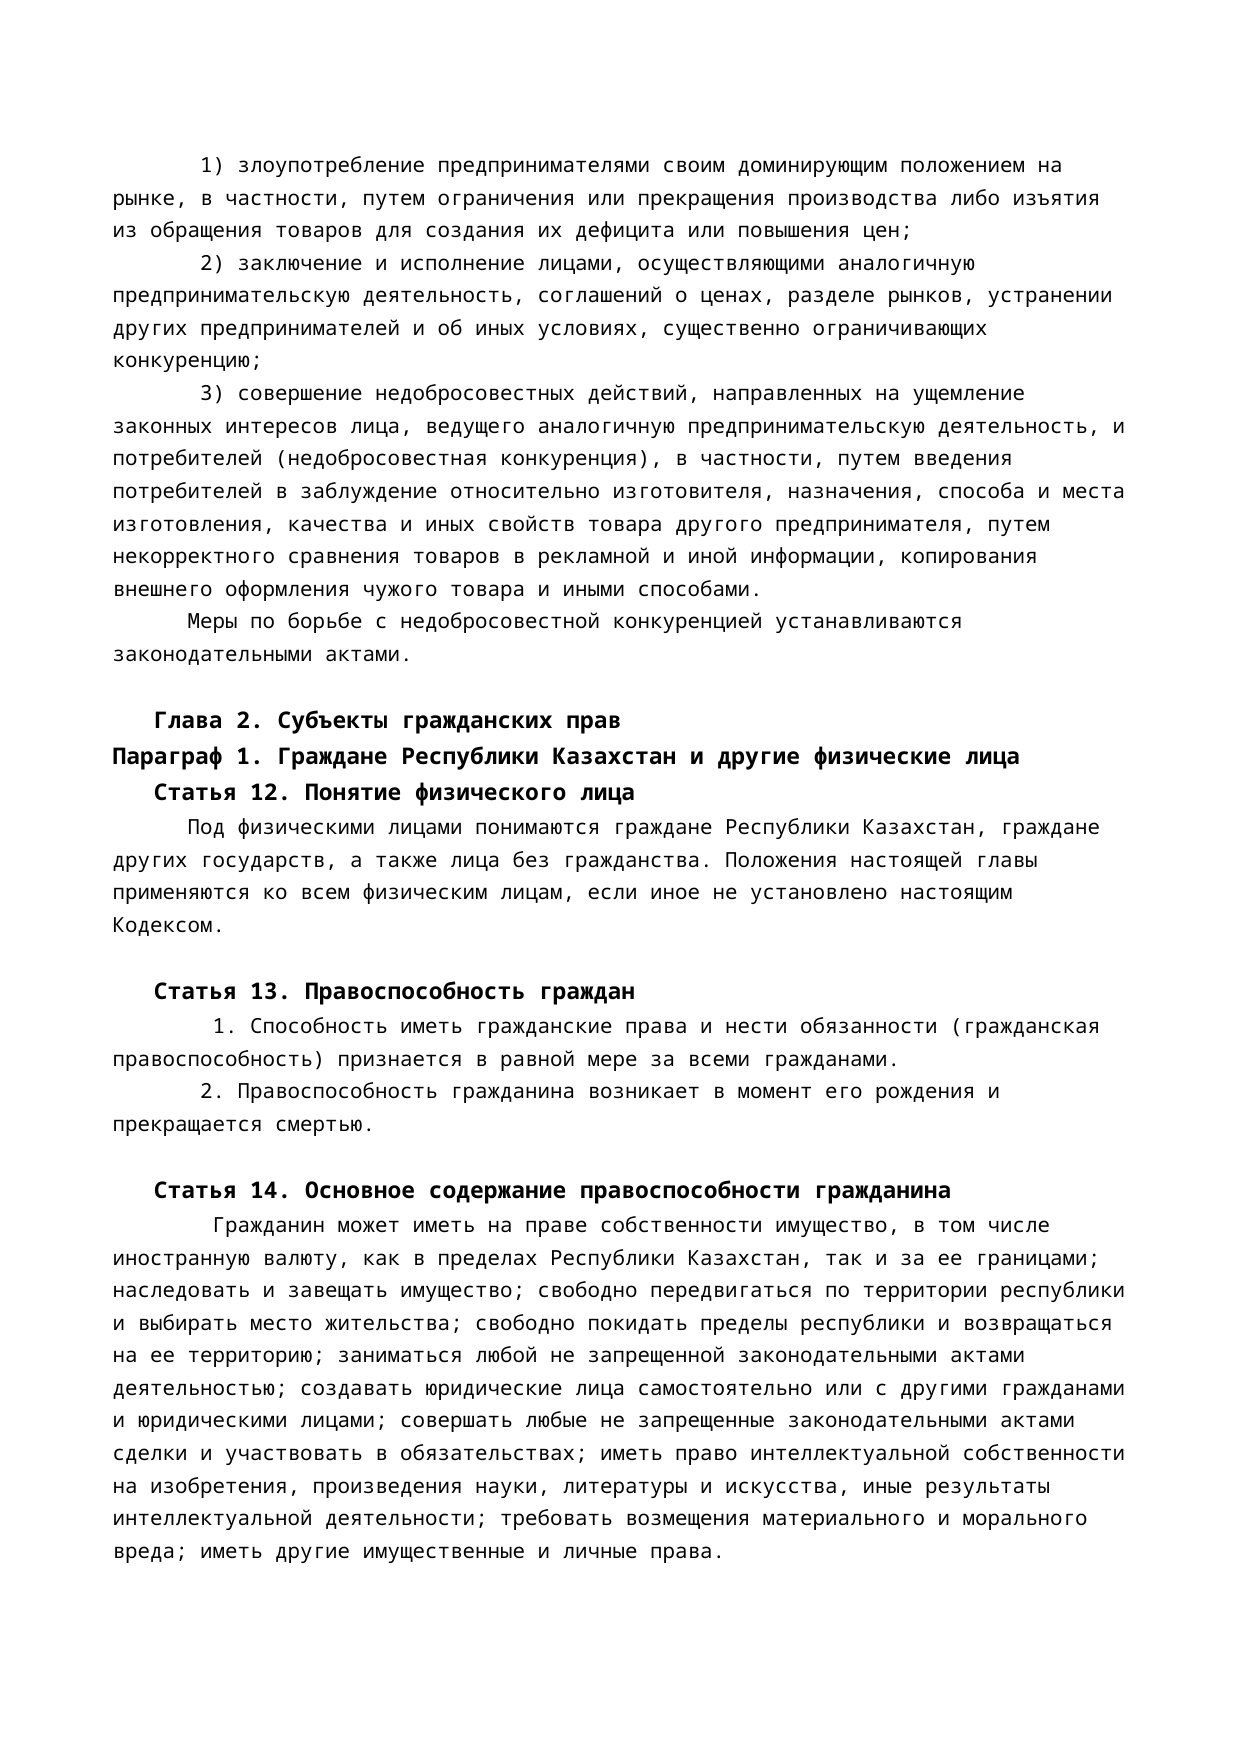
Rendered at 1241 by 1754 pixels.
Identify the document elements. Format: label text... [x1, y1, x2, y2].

text Статья 14. Основное содержание правоспособности гражданина [112, 1174, 1128, 1205]
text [112, 150, 1128, 700]
text Статья 13. Правоспособность граждан [112, 975, 1128, 1006]
text Под физическими лицами понимаются граждане Республики Казахстан, граждане других государств, а также лица без гражданства. Положения настоящей главы применяются ко всем физическим лицам, если иное не установлено настоящим Кодексом. [112, 812, 1128, 971]
text 1. Способность иметь гражданские права и нести обязанности (гражданская правоспособность) признается в равной мере за всеми гражданами. 2. Правоспособность гражданина возникает в момент его рождения и прекращается смертью. [112, 1011, 1128, 1170]
text Глава 2. Субъекты гражданских прав Параграф 1. Граждане Республики Казахстан и другие физические лица [112, 704, 1128, 771]
text Гражданин может иметь на праве собственности имущество, в том числе иностранную валюту, как в пределах Республики Казахстан, так и за ее границами; наследовать и завещать имущество; свободно передвигаться по территории республики и выбирать место жительства; свободно покидать пределы республики и возвращаться на ее территорию; заниматься любой не запрещенной законодательными актами деятельностью; создавать юридические лица самостоятельно или с другими гражданами и юридическими лицами; совершать любые не запрещенные законодательными актами сделки и участвовать в обязательствах; иметь право интеллектуальной собственности на изобретения, произведения науки, литературы и искусства, иные результаты интеллектуальной деятельности; требовать возмещения материального и морального вреда; иметь другие имущественные и личные права. [112, 1210, 1128, 1597]
text Статья 12. Понятие физического лица [112, 776, 1128, 807]
